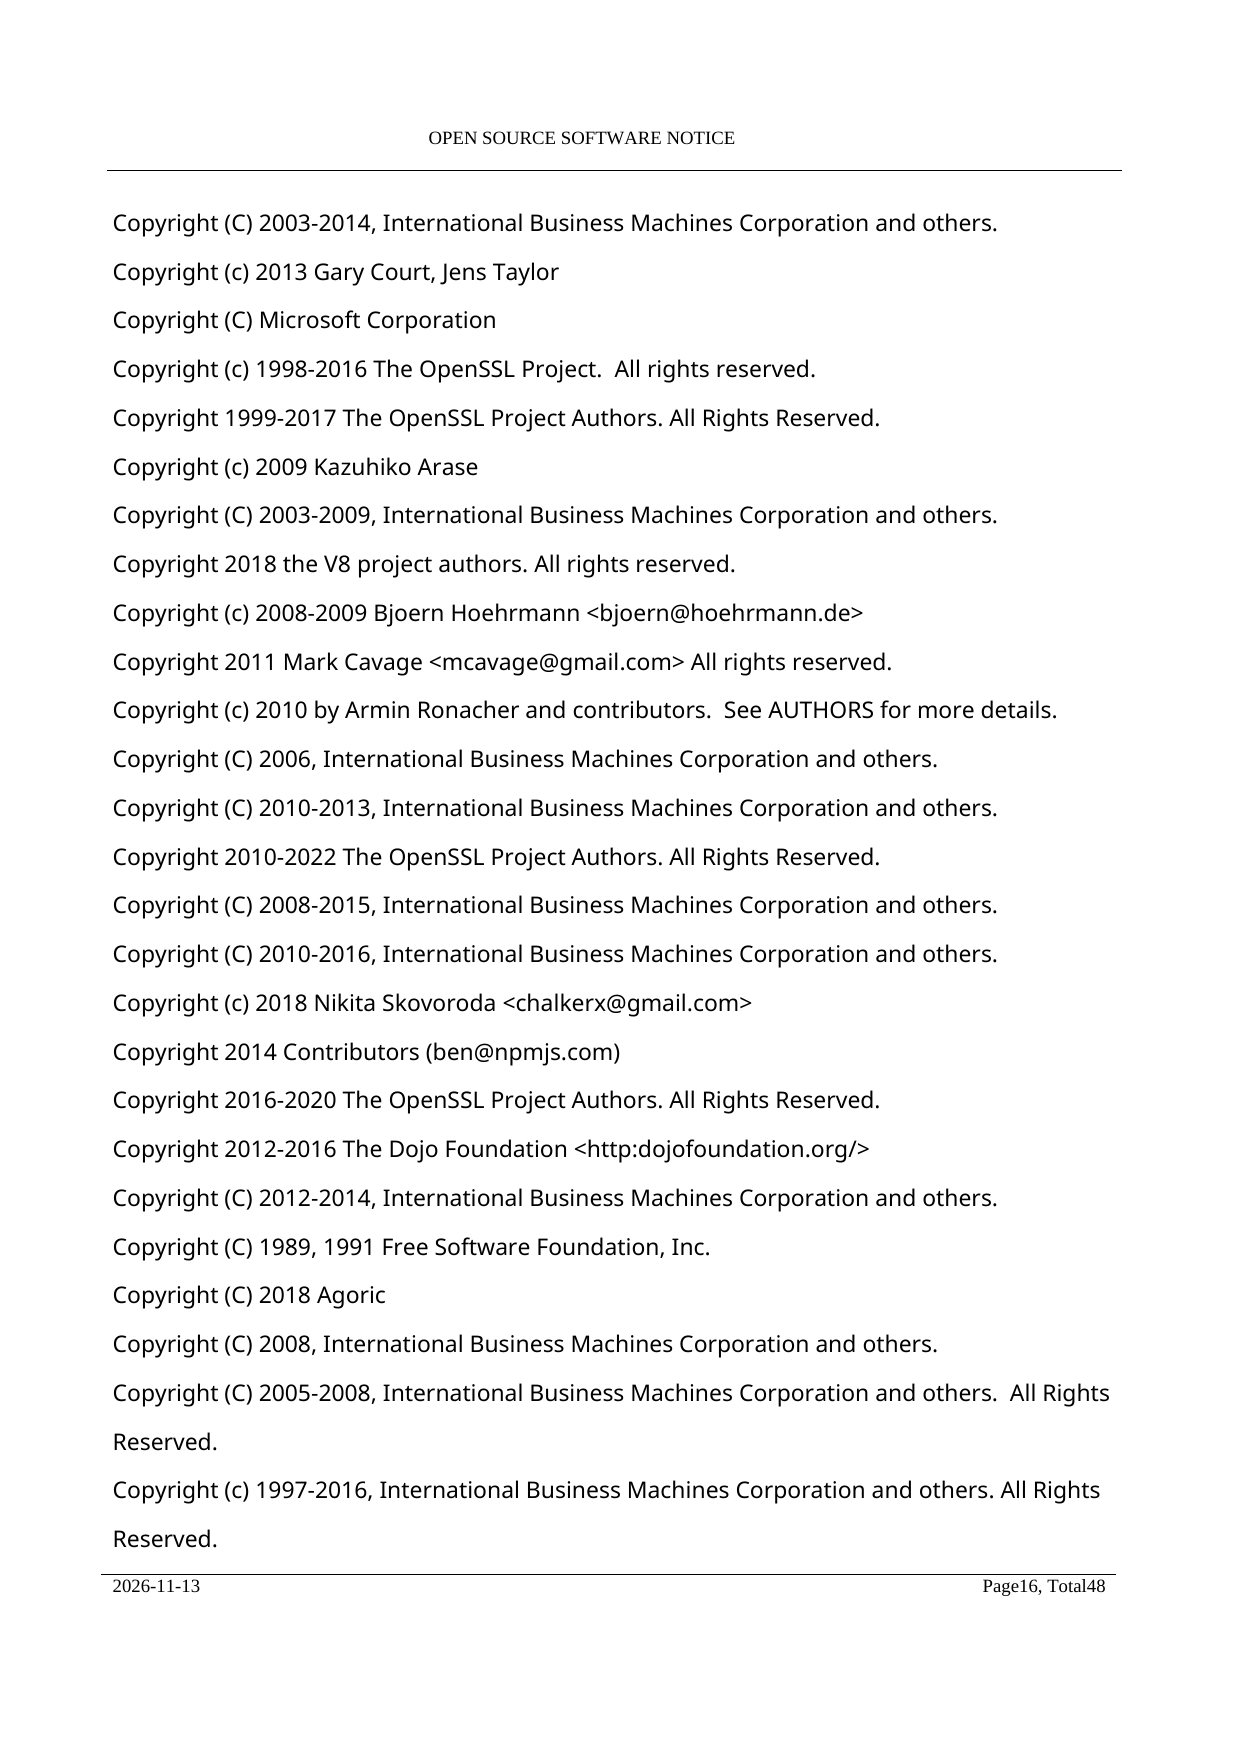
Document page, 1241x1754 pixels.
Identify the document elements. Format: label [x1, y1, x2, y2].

text [112, 206, 1128, 1555]
